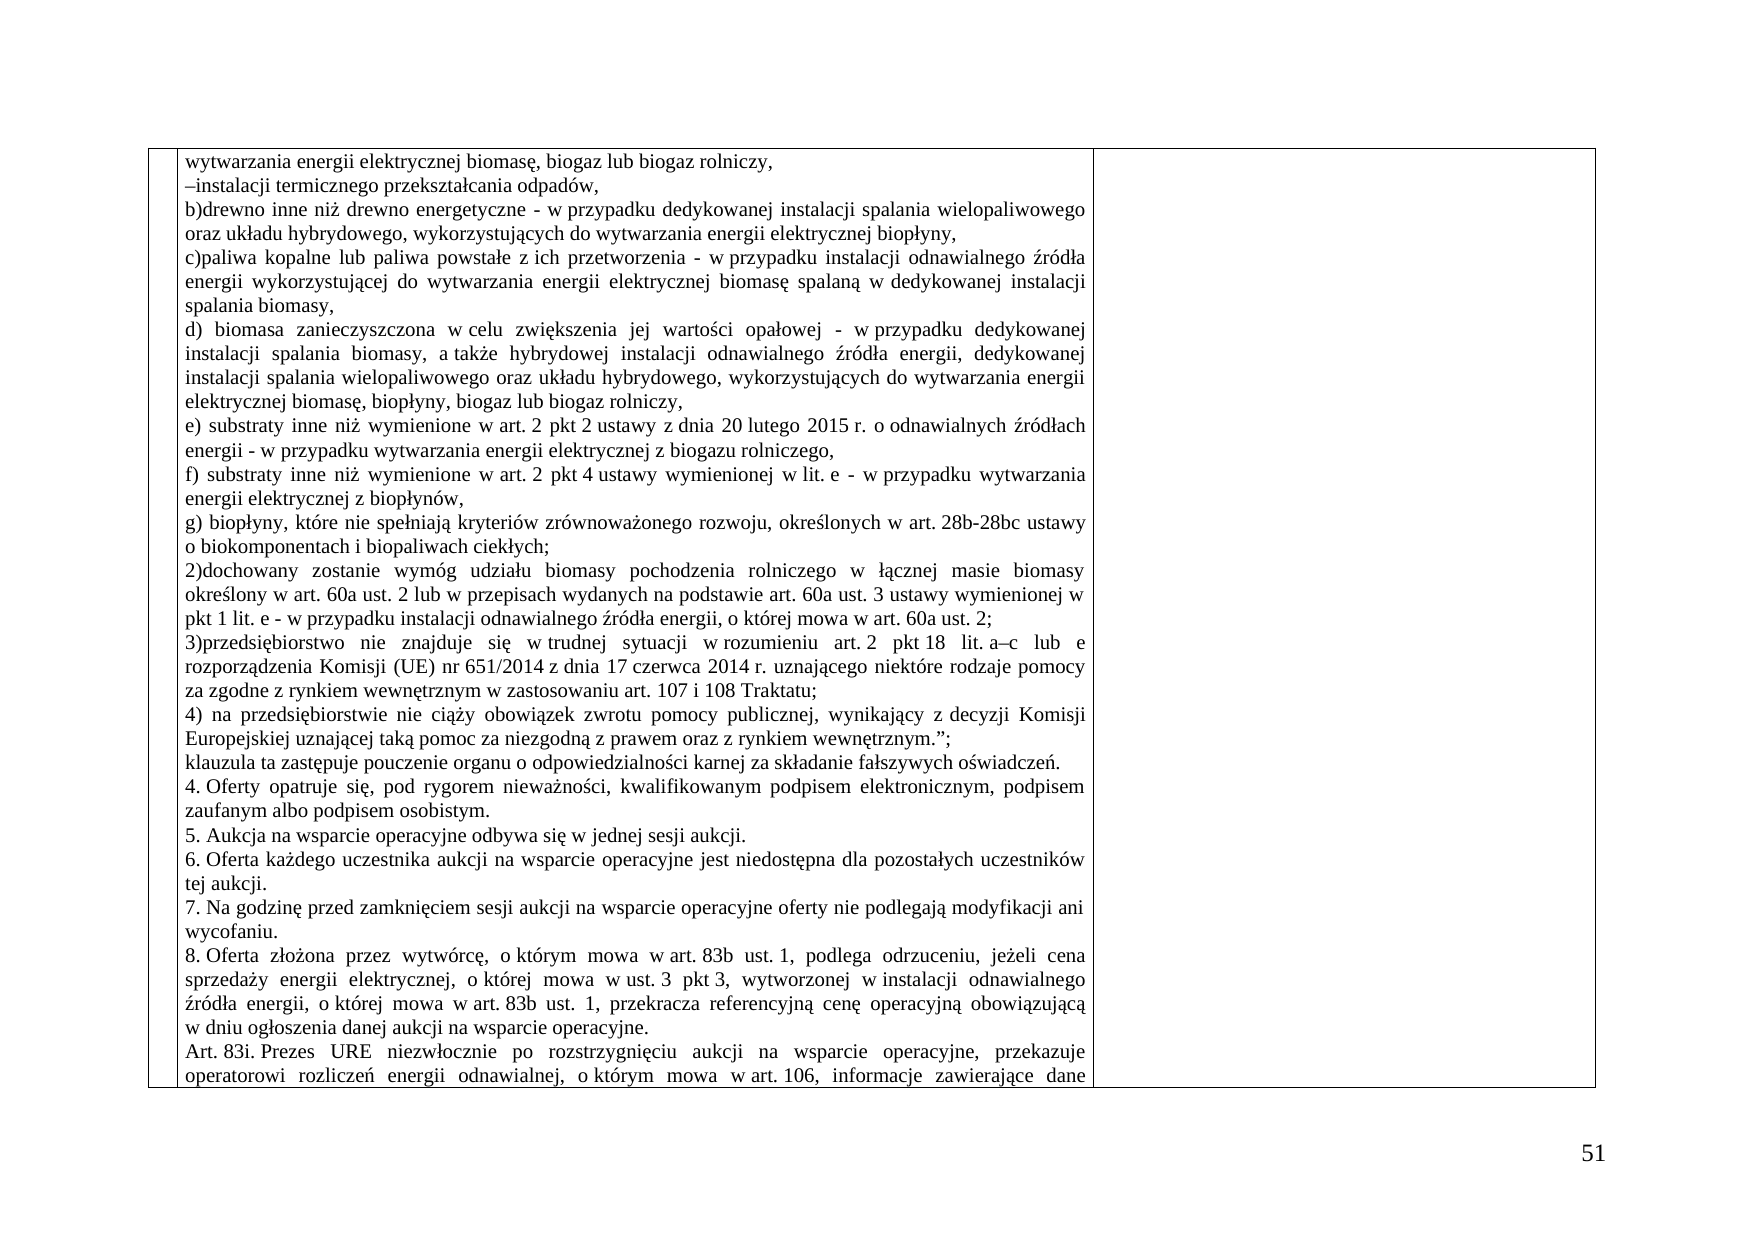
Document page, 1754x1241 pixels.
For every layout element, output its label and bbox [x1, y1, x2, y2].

table_cell [178, 149, 1093, 1087]
table_cell [1094, 149, 1595, 1087]
table_cell [149, 149, 177, 1087]
